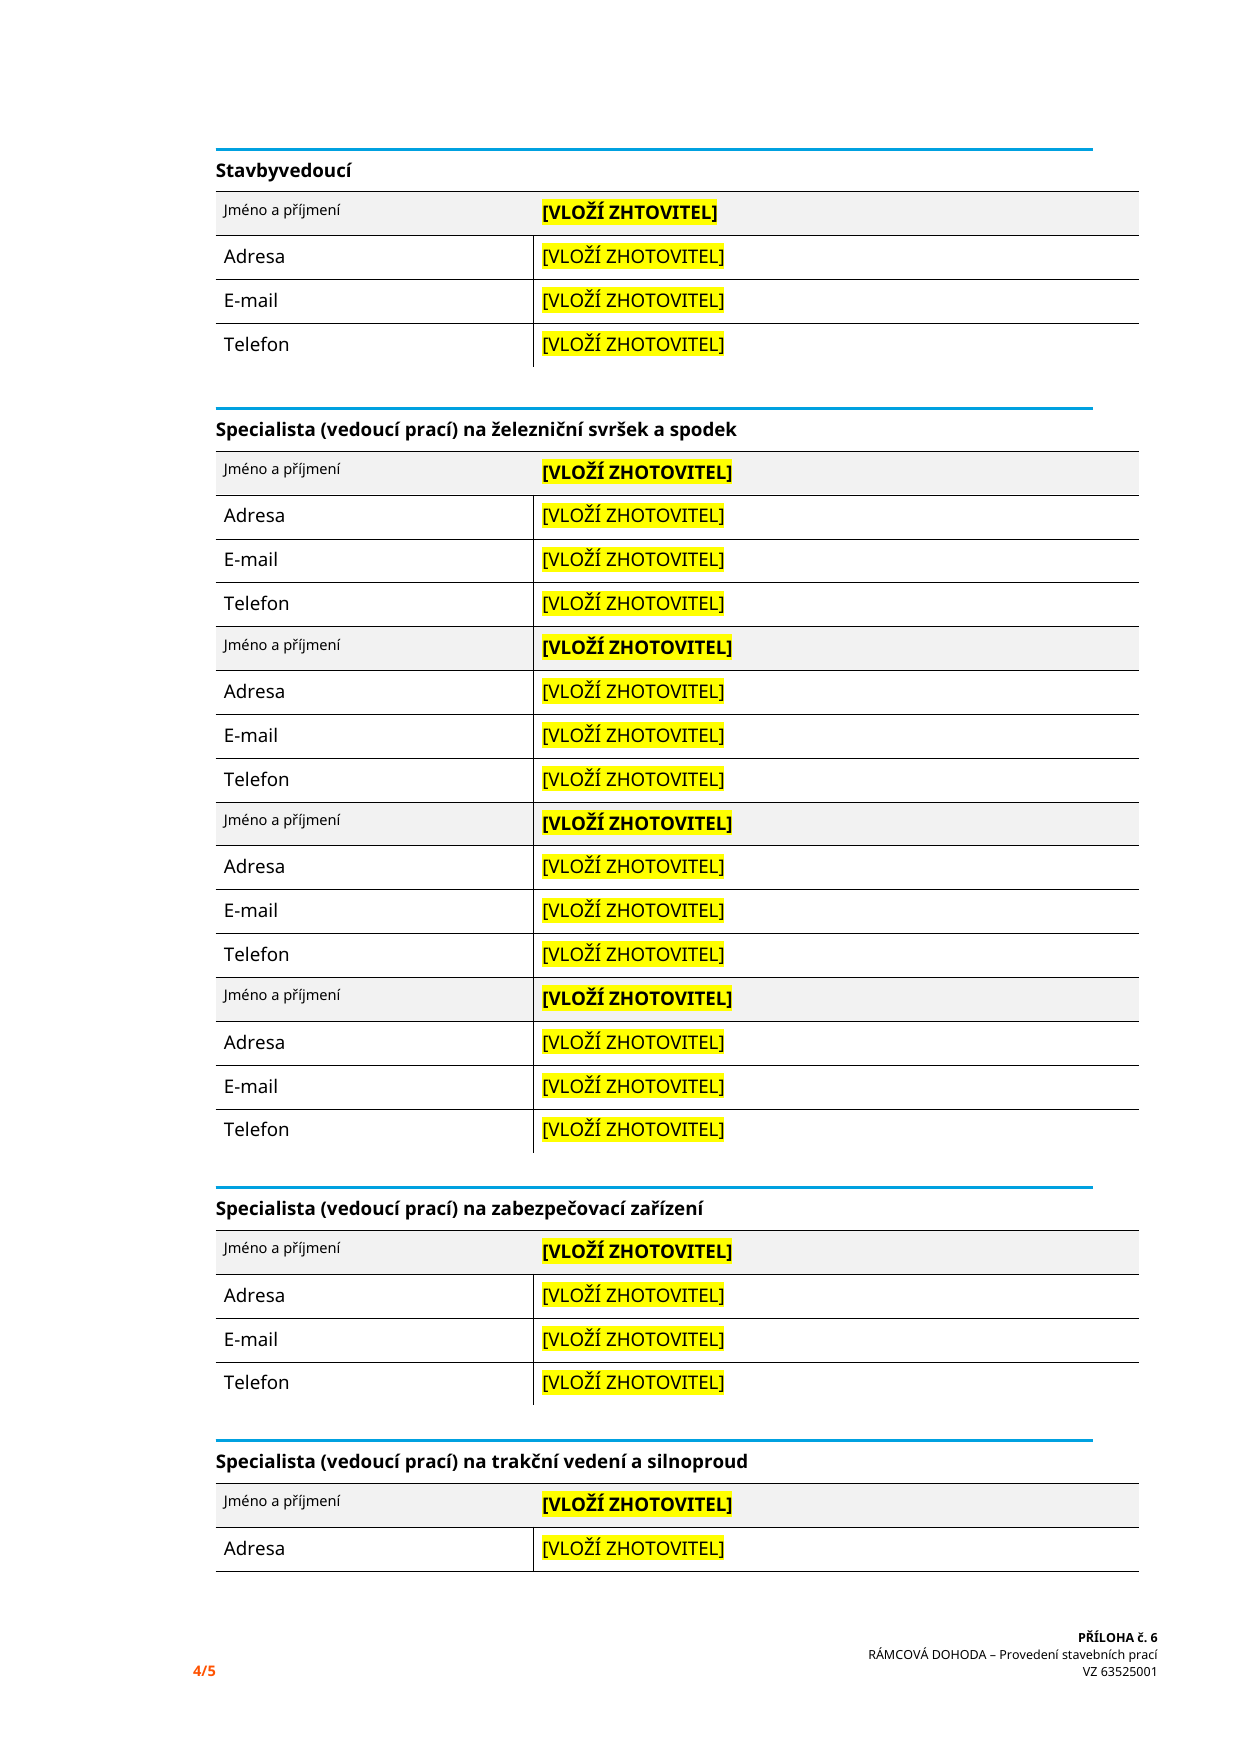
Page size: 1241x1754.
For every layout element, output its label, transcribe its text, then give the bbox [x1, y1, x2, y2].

table_cell E-mail [216, 715, 533, 758]
table_cell [VLOŽÍ ZHOTOVITEL] [534, 324, 1139, 367]
table_cell Telefon [216, 1363, 533, 1405]
table_header Jméno a příjmení [216, 192, 534, 235]
table_cell Jméno a příjmení [216, 803, 533, 845]
table_cell [VLOŽÍ ZHOTOVITEL] [534, 540, 1139, 582]
table_cell [VLOŽÍ ZHOTOVITEL] [534, 803, 1139, 845]
table_cell Adresa [216, 496, 533, 538]
table_cell [VLOŽÍ ZHOTOVITEL] [534, 1066, 1139, 1108]
table_cell Telefon [216, 324, 533, 367]
table_cell Telefon [216, 583, 533, 626]
table_cell [VLOŽÍ ZHOTOVITEL] [534, 978, 1139, 1021]
table_cell Adresa [216, 236, 533, 279]
table_header [VLOŽÍ ZHOTOVITEL] [534, 1231, 1139, 1274]
table_header Jméno a příjmení [216, 1231, 534, 1274]
table_cell Adresa [216, 1528, 533, 1571]
table_cell [VLOŽÍ ZHOTOVITEL] [534, 890, 1139, 933]
table_header Jméno a příjmení [216, 452, 534, 494]
table_cell Telefon [216, 934, 533, 977]
table_cell [VLOŽÍ ZHOTOVITEL] [534, 934, 1139, 977]
table_cell Jméno a příjmení [216, 627, 533, 670]
table_cell Adresa [216, 846, 533, 889]
table_cell [VLOŽÍ ZHOTOVITEL] [534, 846, 1139, 889]
table_cell [VLOŽÍ ZHOTOVITEL] [534, 1022, 1139, 1065]
table_header Jméno a příjmení [216, 1484, 534, 1527]
table_cell [VLOŽÍ ZHOTOVITEL] [534, 1363, 1139, 1405]
table_cell E-mail [216, 280, 533, 323]
table_cell [VLOŽÍ ZHOTOVITEL] [534, 236, 1139, 279]
table_cell [VLOŽÍ ZHOTOVITEL] [534, 583, 1139, 626]
table_cell E-mail [216, 1319, 533, 1361]
table_cell [VLOŽÍ ZHOTOVITEL] [534, 671, 1139, 714]
table_cell [VLOŽÍ ZHOTOVITEL] [534, 715, 1139, 758]
table_cell [VLOŽÍ ZHOTOVITEL] [534, 627, 1139, 670]
table_cell Adresa [216, 1022, 533, 1065]
table_cell [VLOŽÍ ZHOTOVITEL] [534, 759, 1139, 802]
table_cell Jméno a příjmení [216, 978, 533, 1021]
table_cell [VLOŽÍ ZHOTOVITEL] [534, 496, 1139, 538]
table_cell Adresa [216, 1275, 533, 1318]
text Specialista (vedoucí prací) na zabezpečovací zařízení [216, 1189, 1093, 1221]
table_header [VLOŽÍ ZHOTOVITEL] [534, 452, 1139, 494]
table_cell [VLOŽÍ ZHOTOVITEL] [534, 280, 1139, 323]
table_cell E-mail [216, 890, 533, 933]
table_cell E-mail [216, 540, 533, 582]
table_cell [VLOŽÍ ZHOTOVITEL] [534, 1110, 1139, 1152]
table_cell Telefon [216, 759, 533, 802]
text Specialista (vedoucí prací) na železniční svršek a spodek [216, 410, 1093, 442]
table_cell Adresa [216, 671, 533, 714]
table_cell [VLOŽÍ ZHOTOVITEL] [534, 1275, 1139, 1318]
table_header [VLOŽÍ ZHOTOVITEL] [534, 1484, 1139, 1527]
table_cell E-mail [216, 1066, 533, 1108]
text Specialista (vedoucí prací) na trakční vedení a silnoproud [216, 1442, 1093, 1474]
table_cell [VLOŽÍ ZHOTOVITEL] [534, 1319, 1139, 1361]
table_cell Telefon [216, 1110, 533, 1152]
table_cell [VLOŽÍ ZHOTOVITEL] [534, 1528, 1139, 1571]
text Stavbyvedoucí [216, 151, 1093, 182]
table_header [VLOŽÍ ZHTOVITEL] [534, 192, 1139, 235]
